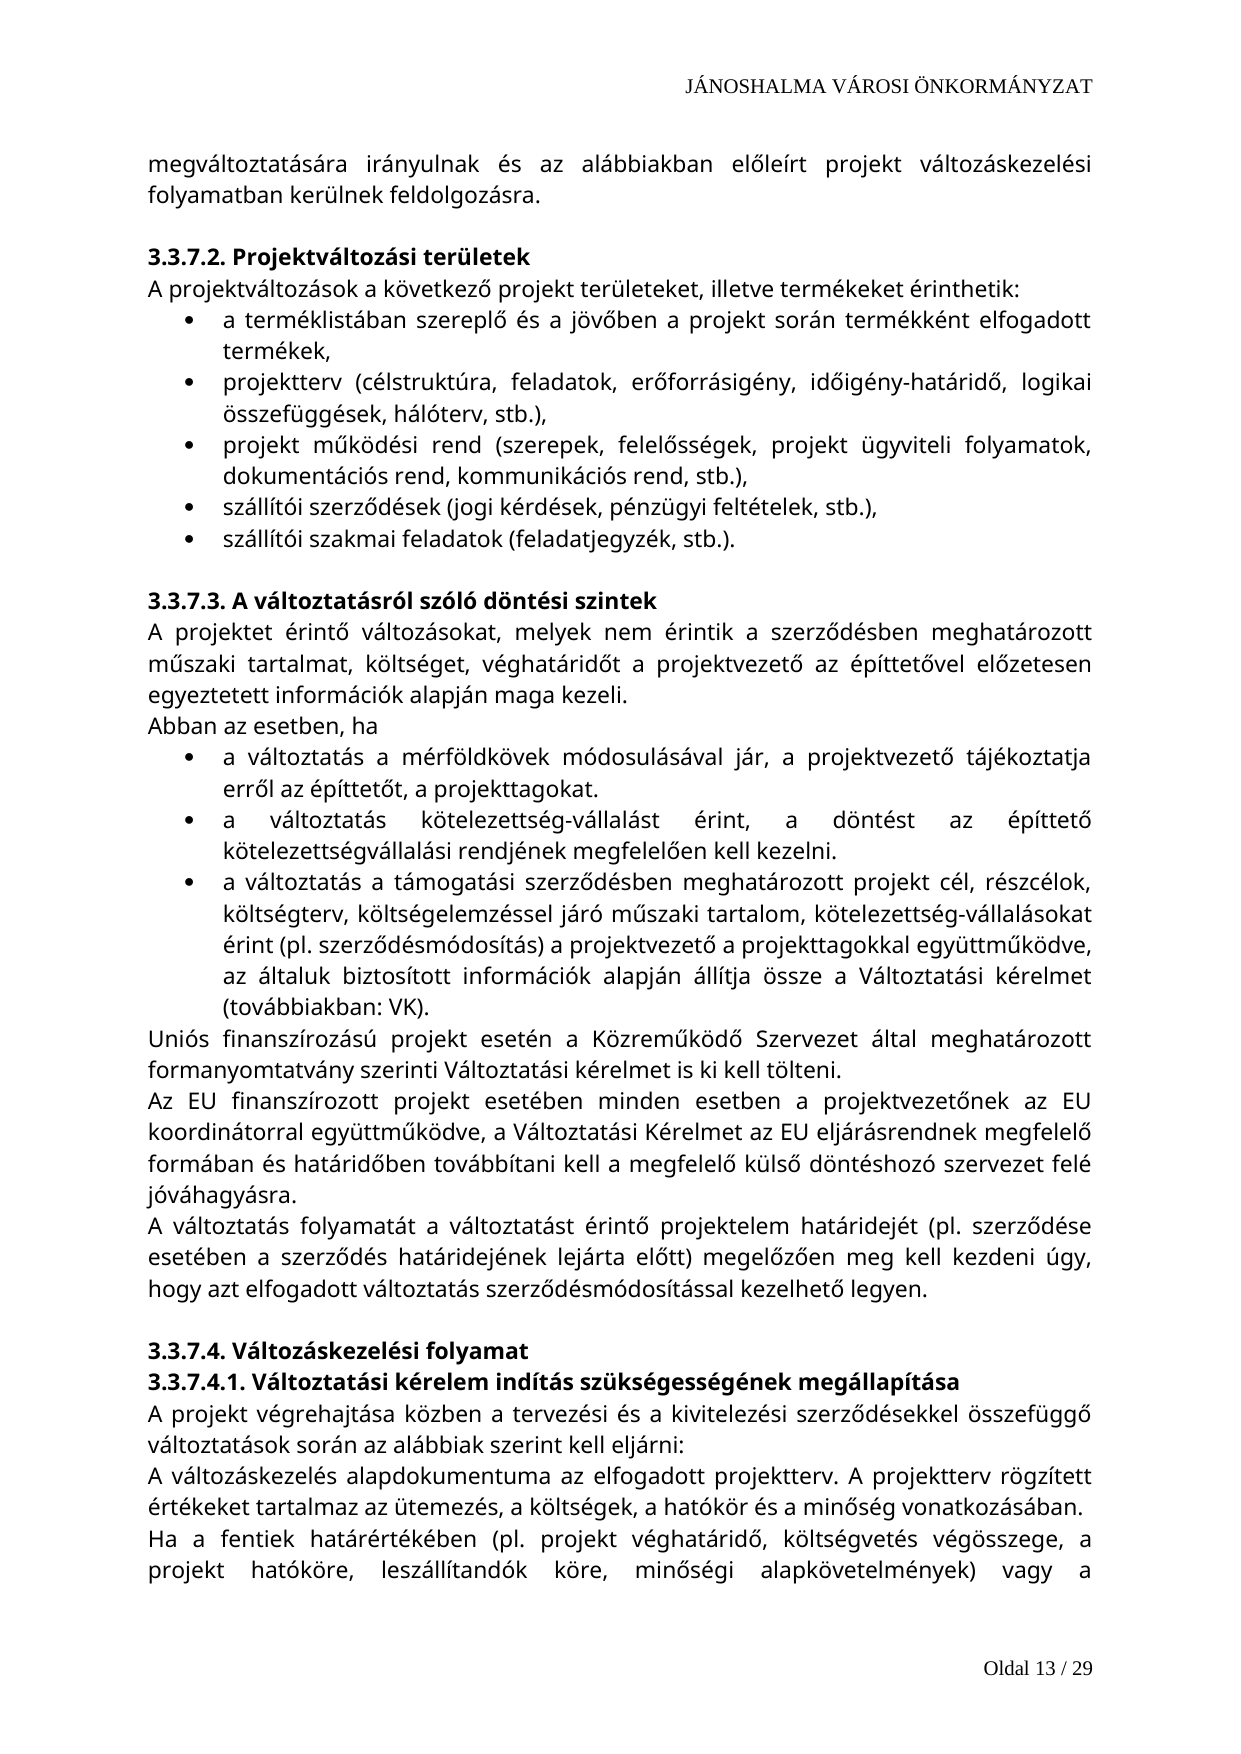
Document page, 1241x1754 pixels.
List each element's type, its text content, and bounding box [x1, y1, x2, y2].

text Az EU finanszírozott projekt esetében minden esetben a projektvezetőnek az EU koordinátorral együttműködve, a Változtatási Kérelmet az EU eljárásrendnek megfelelő formában és határidőben továbbítani kell a megfelelő külső döntéshozó szervezet felé jóváhagyásra. [148, 1085, 1093, 1210]
subtitle 3.3.7.4. Változáskezelési folyamat [148, 1335, 1093, 1366]
list projektterv (célstruktúra, feladatok, erőforrásigény, időigény-határidő, logikai összefüggések, hálóterv, stb.), [185, 366, 1093, 429]
list a terméklistában szereplő és a jövőben a projekt során termékként elfogadott termékek, [185, 304, 1093, 366]
subtitle 3.3.7.3. A változtatásról szóló döntési szintek [148, 585, 1093, 616]
text A változtatás folyamatát a változtatást érintő projektelem határidejét (pl. szerződése esetében a szerződés határidejének lejárta előtt) megelőzően meg kell kezdeni úgy, hogy azt elfogadott változtatás szerződésmódosítással kezelhető legyen. [148, 1210, 1093, 1304]
text A projektváltozások a következő projekt területeket, illetve termékeket érinthetik: [148, 273, 1093, 304]
list projekt működési rend (szerepek, felelősségek, projekt ügyviteli folyamatok, dokumentációs rend, kommunikációs rend, stb.), [185, 429, 1093, 491]
list szállítói szerződések (jogi kérdések, pénzügyi feltételek, stb.), [185, 491, 1093, 523]
list a változtatás a támogatási szerződésben meghatározott projekt cél, részcélok, költségterv, költségelemzéssel járó műszaki tartalom, kötelezettség-vállalásokat érint (pl. szerződésmódosítás) a projektvezető a projekttagokkal együttműködve, az általuk biztosított információk alapján állítja össze a Változtatási kérelmet (továbbiakban: VK). [185, 866, 1093, 1023]
list szállítói szakmai feladatok (feladatjegyzék, stb.). [185, 523, 1093, 554]
subtitle 3.3.7.2. Projektváltozási területek [148, 241, 1093, 273]
text A változáskezelés alapdokumentuma az elfogadott projektterv. A projektterv rögzített értékeket tartalmaz az ütemezés, a költségek, a hatókör és a minőség vonatkozásában. [148, 1460, 1093, 1523]
list a változtatás a mérföldkövek módosulásával jár, a projektvezető tájékoztatja erről az építtetőt, a projekttagokat. [185, 741, 1093, 804]
text Uniós finanszírozású projekt esetén a Közreműködő Szervezet által meghatározott formanyomtatvány szerinti Változtatási kérelmet is ki kell tölteni. [148, 1023, 1093, 1085]
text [148, 148, 1093, 210]
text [148, 1523, 1093, 1585]
text A projektet érintő változásokat, melyek nem érintik a szerződésben meghatározott műszaki tartalmat, költséget, véghatáridőt a projektvezető az építtetővel előzetesen egyeztetett információk alapján maga kezeli. [148, 616, 1093, 710]
text A projekt végrehajtása közben a tervezési és a kivitelezési szerződésekkel összefüggő változtatások során az alábbiak szerint kell eljárni: [148, 1398, 1093, 1460]
list a változtatás kötelezettség-vállalást érint, a döntést az építtető kötelezettségvállalási rendjének megfelelően kell kezelni. [185, 804, 1093, 866]
text Abban az esetben, ha [148, 710, 1093, 741]
subtitle 3.3.7.4.1. Változtatási kérelem indítás szükségességének megállapítása [148, 1366, 1093, 1398]
